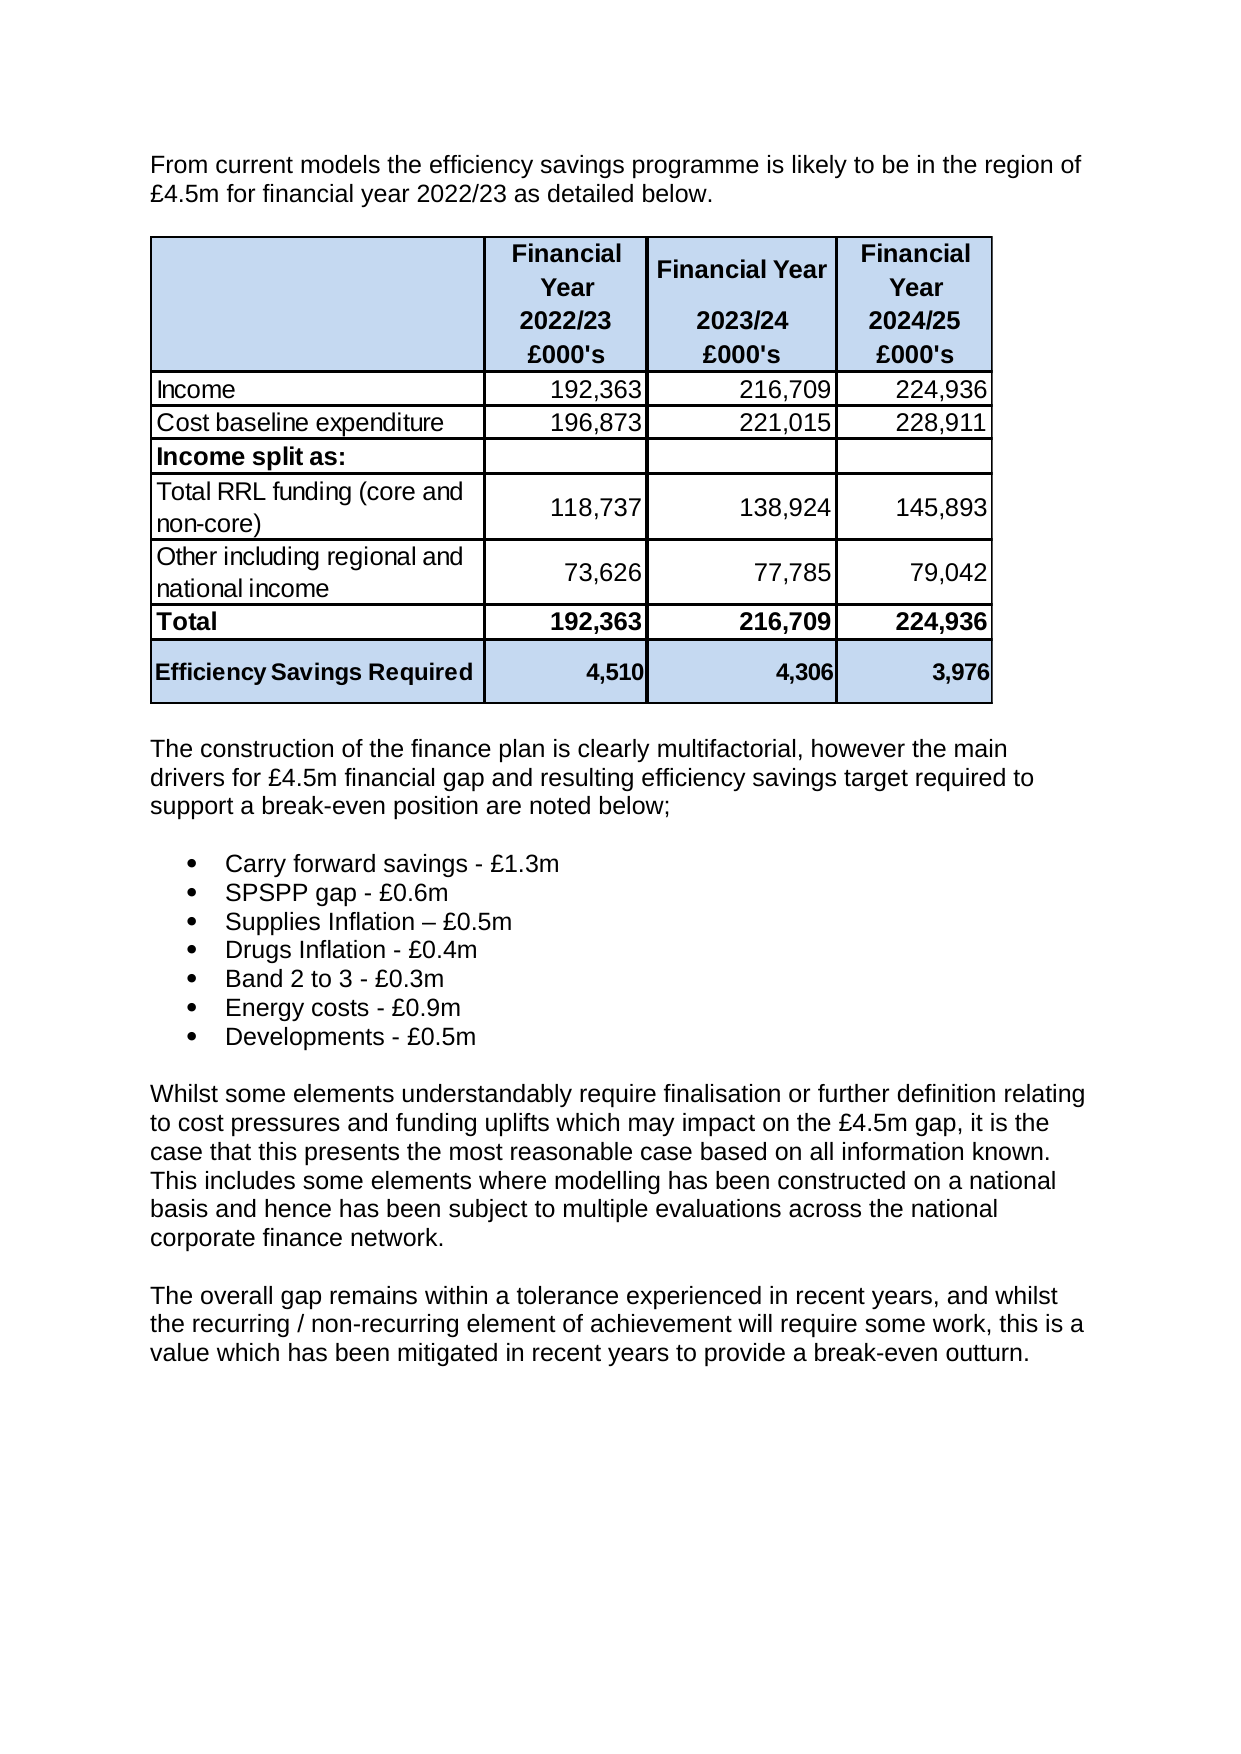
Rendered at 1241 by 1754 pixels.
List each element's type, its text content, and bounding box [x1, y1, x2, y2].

list Supplies Inflation – £0.5m [187, 906, 1090, 935]
list Band 2 to 3 - £0.3m [187, 964, 1090, 993]
text The overall gap remains within a tolerance experienced in recent years, and whilst the recurring / non-recurring element of achievement will require some work, this is a value which has been mitigated in recent years to provide a break-even outturn. [150, 1281, 1090, 1367]
text The construction of the finance plan is clearly multifactorial, however the main drivers for £4.5m financial gap and resulting efficiency savings target required to support a break-even position are noted below; [150, 734, 1090, 820]
list Developments - £0.5m [187, 1022, 1090, 1051]
list SPSPP gap - £0.6m [187, 878, 1090, 906]
text From current models the efficiency savings programme is likely to be in the region of £4.5m for financial year 2022/23 as detailed below. [150, 150, 1090, 207]
list Energy costs - £0.9m [187, 993, 1090, 1022]
list Drugs Inflation - £0.4m [187, 935, 1090, 964]
list Carry forward savings - £1.3m [187, 849, 1090, 878]
text Whilst some elements understandably require finalisation or further definition relating to cost pressures and funding uplifts which may impact on the £4.5m gap, it is the case that this presents the most reasonable case based on all information known. This includes some elements where modelling has been constructed on a national basis and hence has been subject to multiple evaluations across the national corporate finance network. [150, 1079, 1090, 1252]
